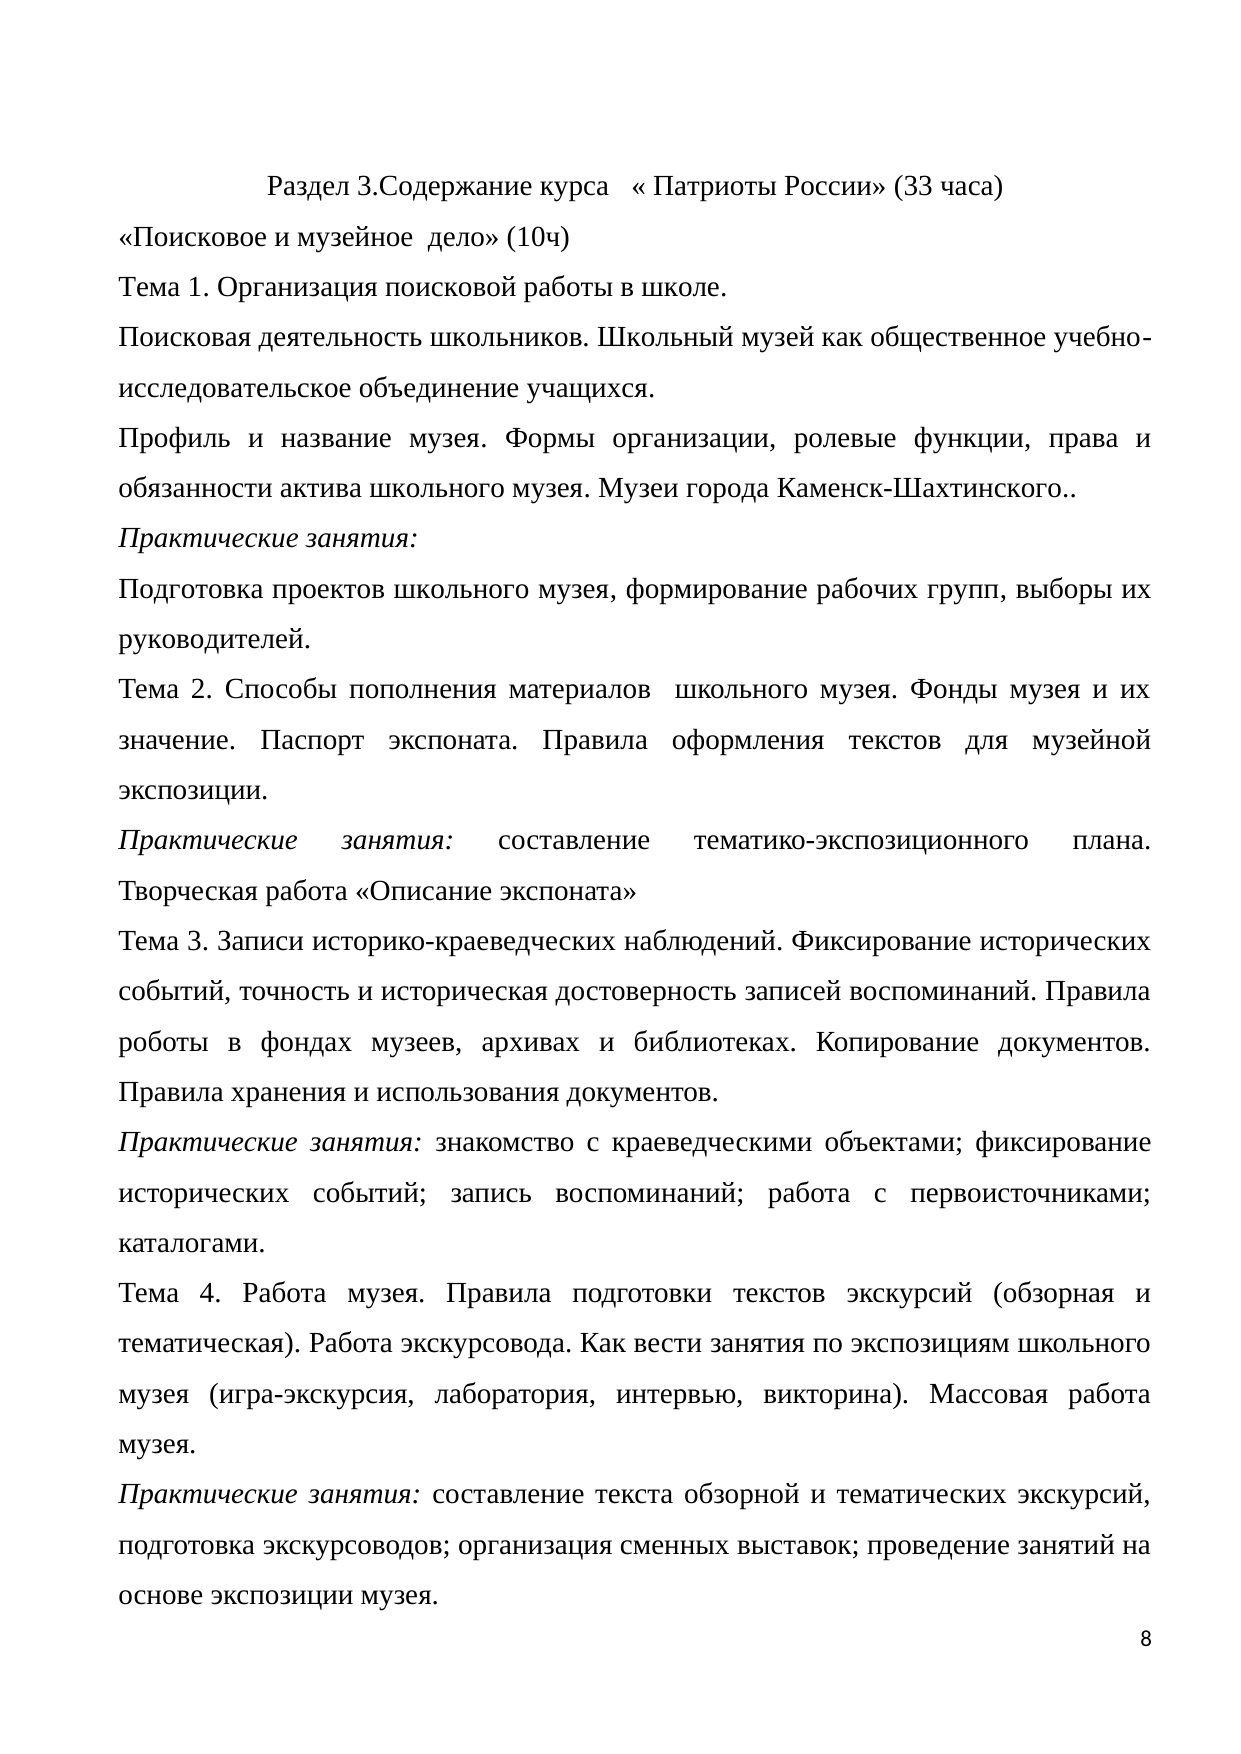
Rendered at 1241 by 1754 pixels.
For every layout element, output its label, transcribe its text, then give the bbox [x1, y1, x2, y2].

text Практические занятия: знакомство с краеведческими объектами; фиксирование исторических событий; запись воспоминаний; работа с первоисточниками; каталогами. [118, 1124, 1152, 1258]
text Практические занятия: составление текста обзорной и тематических экскурсий, подготовка экскурсоводов; организация сменных выставок; проведение занятий на основе экспозиции музея. [118, 1477, 1152, 1611]
text Практические занятия: [118, 521, 1152, 554]
text Тема 1. Организация поисковой работы в школе. [118, 269, 1152, 303]
text Тема 2. Способы пополнения материалов школьного музея. Фонды музея и их значение. Паспорт экспоната. Правила оформления текстов для музейной экспозиции. [118, 672, 1152, 806]
text Практические занятия: составление тематико-экспозиционного плана. Творческая работа «Описание экспоната» [118, 822, 1152, 906]
text «Поисковое и музейное дело» (10ч) [118, 219, 1152, 252]
text Поисковая деятельность школьников. Школьный музей как общественное учебно-исследовательское объединение учащихся. [118, 319, 1152, 403]
text Тема 4. Работа музея. Правила подготовки текстов экскурсий (обзорная и тематическая). Работа экскурсовода. Как вести занятия по экспозициям школьного музея (игра-экскурсия, лаборатория, интервью, викторина). Массовая работа музея. [118, 1275, 1152, 1460]
text Подготовка проектов школьного музея, формирование рабочих групп, выборы их руководителей. [118, 571, 1152, 655]
text Тема 3. Записи историко-краеведческих наблюдений. Фиксирование исторических событий, точность и историческая достоверность записей воспоминаний. Правила роботы в фондах музеев, архивах и библиотеках. Копирование документов. Правила хранения и использования документов. [118, 923, 1152, 1108]
text Раздел 3.Содержание курса « Патриоты России» (33 часа) [118, 168, 1152, 202]
text Профиль и название музея. Формы организации, ролевые функции, права и обязанности актива школьного музея. Музеи города Каменск-Шахтинского.. [118, 420, 1152, 504]
